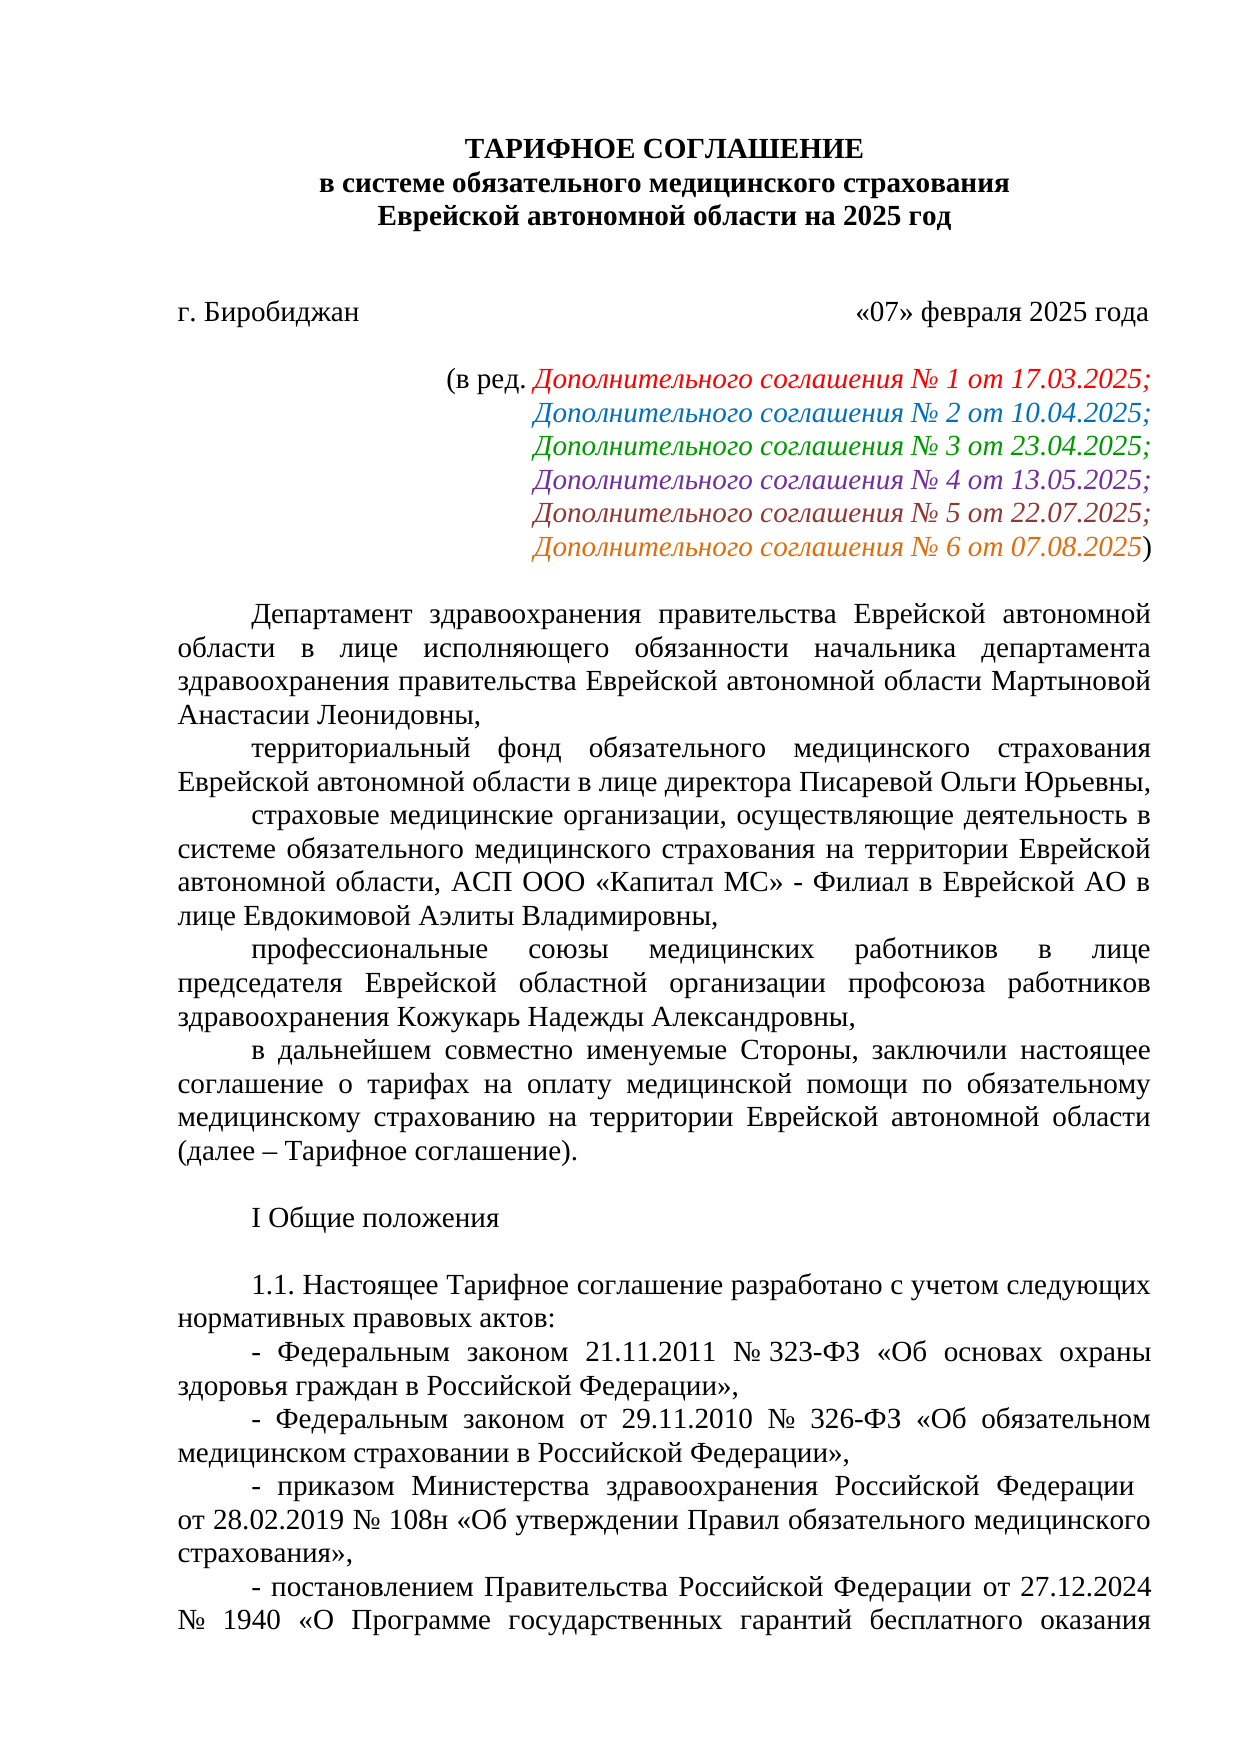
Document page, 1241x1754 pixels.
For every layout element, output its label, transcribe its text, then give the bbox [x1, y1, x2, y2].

text Дополнительного соглашения № 5 от 22.07.2025; [177, 496, 1152, 529]
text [177, 1569, 1152, 1636]
text в системе обязательного медицинского страхования [177, 165, 1152, 198]
text г. Биробиджан «07» февраля 2025 года [177, 294, 1152, 328]
text территориальный фонд обязательного медицинского страхования Еврейской автономной области в лице директора Писаревой Ольги Юрьевны, [177, 730, 1152, 797]
text Дополнительного соглашения № 6 от 07.08.2025) [177, 529, 1152, 563]
subtitle Еврейской автономной области на 2025 год [177, 198, 1152, 232]
text страховые медицинские организации, осуществляющие деятельность в системе обязательного медицинского страхования на территории Еврейской автономной области, АСП ООО «Капитал МС» - Филиал в Еврейской АО в лице Евдокимовой Аэлиты Владимировны, [177, 797, 1152, 932]
text - приказом Министерства здравоохранения Российской Федерации от 28.02.2019 № 108н «Об утверждении Правил обязательного медицинского страхования», [177, 1468, 1152, 1569]
text - Федеральным законом 21.11.2011 № 323-ФЗ «Об основах охраны здоровья граждан в Российской Федерации», [177, 1334, 1152, 1401]
text ТАРИФНОЕ СОГЛАШЕНИЕ [177, 131, 1152, 165]
text Дополнительного соглашения № 3 от 23.04.2025; [177, 428, 1152, 462]
text Дополнительного соглашения № 4 от 13.05.2025; [177, 462, 1152, 496]
text I Общие положения [177, 1200, 1152, 1233]
text (в ред. Дополнительного соглашения № 1 от 17.03.2025; [177, 361, 1152, 395]
text профессиональные союзы медицинских работников в лице председателя Еврейской областной организации профсоюза работников здравоохранения Кожукарь Надежды Александровны, [177, 932, 1152, 1032]
text - Федеральным законом от 29.11.2010 № 326-ФЗ «Об обязательном медицинском страховании в Российской Федерации», [177, 1401, 1152, 1468]
text 1.1. Настоящее Тарифное соглашение разработано с учетом следующих нормативных правовых актов: [177, 1267, 1152, 1334]
text Департамент здравоохранения правительства Еврейской автономной области в лице исполняющего обязанности начальника департамента здравоохранения правительства Еврейской автономной области Мартыновой Анастасии Леонидовны, [177, 596, 1152, 730]
text в дальнейшем совместно именуемые Стороны, заключили настоящее соглашение о тарифах на оплату медицинской помощи по обязательному медицинскому страхованию на территории Еврейской автономной области (далее – Тарифное соглашение). [177, 1032, 1152, 1166]
text Дополнительного соглашения № 2 от 10.04.2025; [177, 395, 1152, 428]
